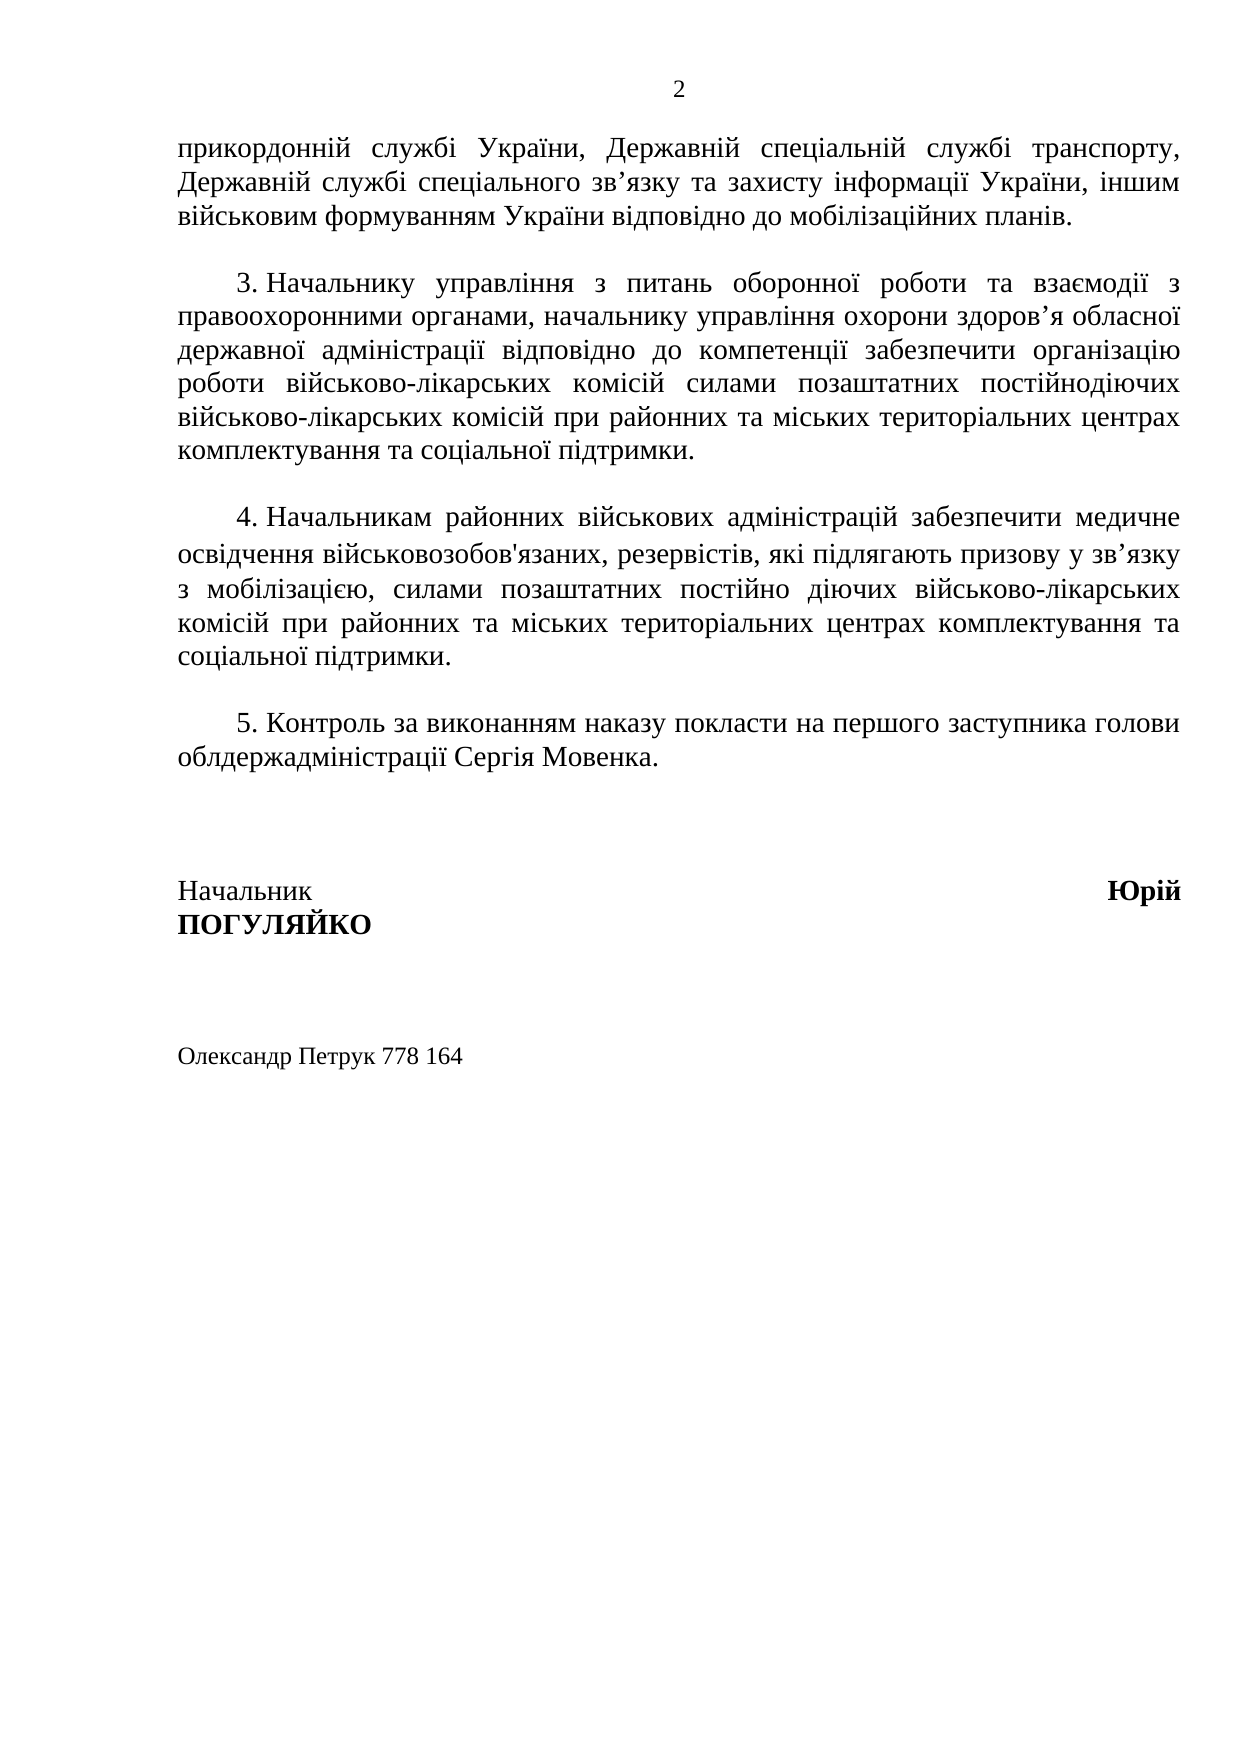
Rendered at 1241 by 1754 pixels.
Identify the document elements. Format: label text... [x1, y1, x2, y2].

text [177, 131, 1181, 231]
list Начальнику управління з питань оборонної роботи та взаємодії з правоохоронними органами, начальнику управління охорони здоров’я обласної державної адміністрації відповідно до компетенції забезпечити організацію роботи військово-лікарських комісій силами позаштатних постійнодіючих військово-лікарських комісій при районних та міських територіальних центрах комплектування та соціальної підтримки. [177, 265, 1181, 466]
list Контроль за виконанням наказу покласти на першого заступника голови облдержадміністрації Сергія Мовенка. [177, 706, 1181, 773]
list Начальникам районних військових адміністрацій забезпечити медичне освідчення військовозобов'язаних, резервістів, які підлягають призову у зв’язку з мобілізацією, силами позаштатних постійно діючих військово-лікарських комісій при районних та міських територіальних центрах комплектування та соціальної підтримки. [177, 499, 1181, 672]
text Олександр Петрук 778 164 [177, 1041, 1181, 1070]
text Начальник Юрій ПОГУЛЯЙКО [177, 873, 1181, 940]
